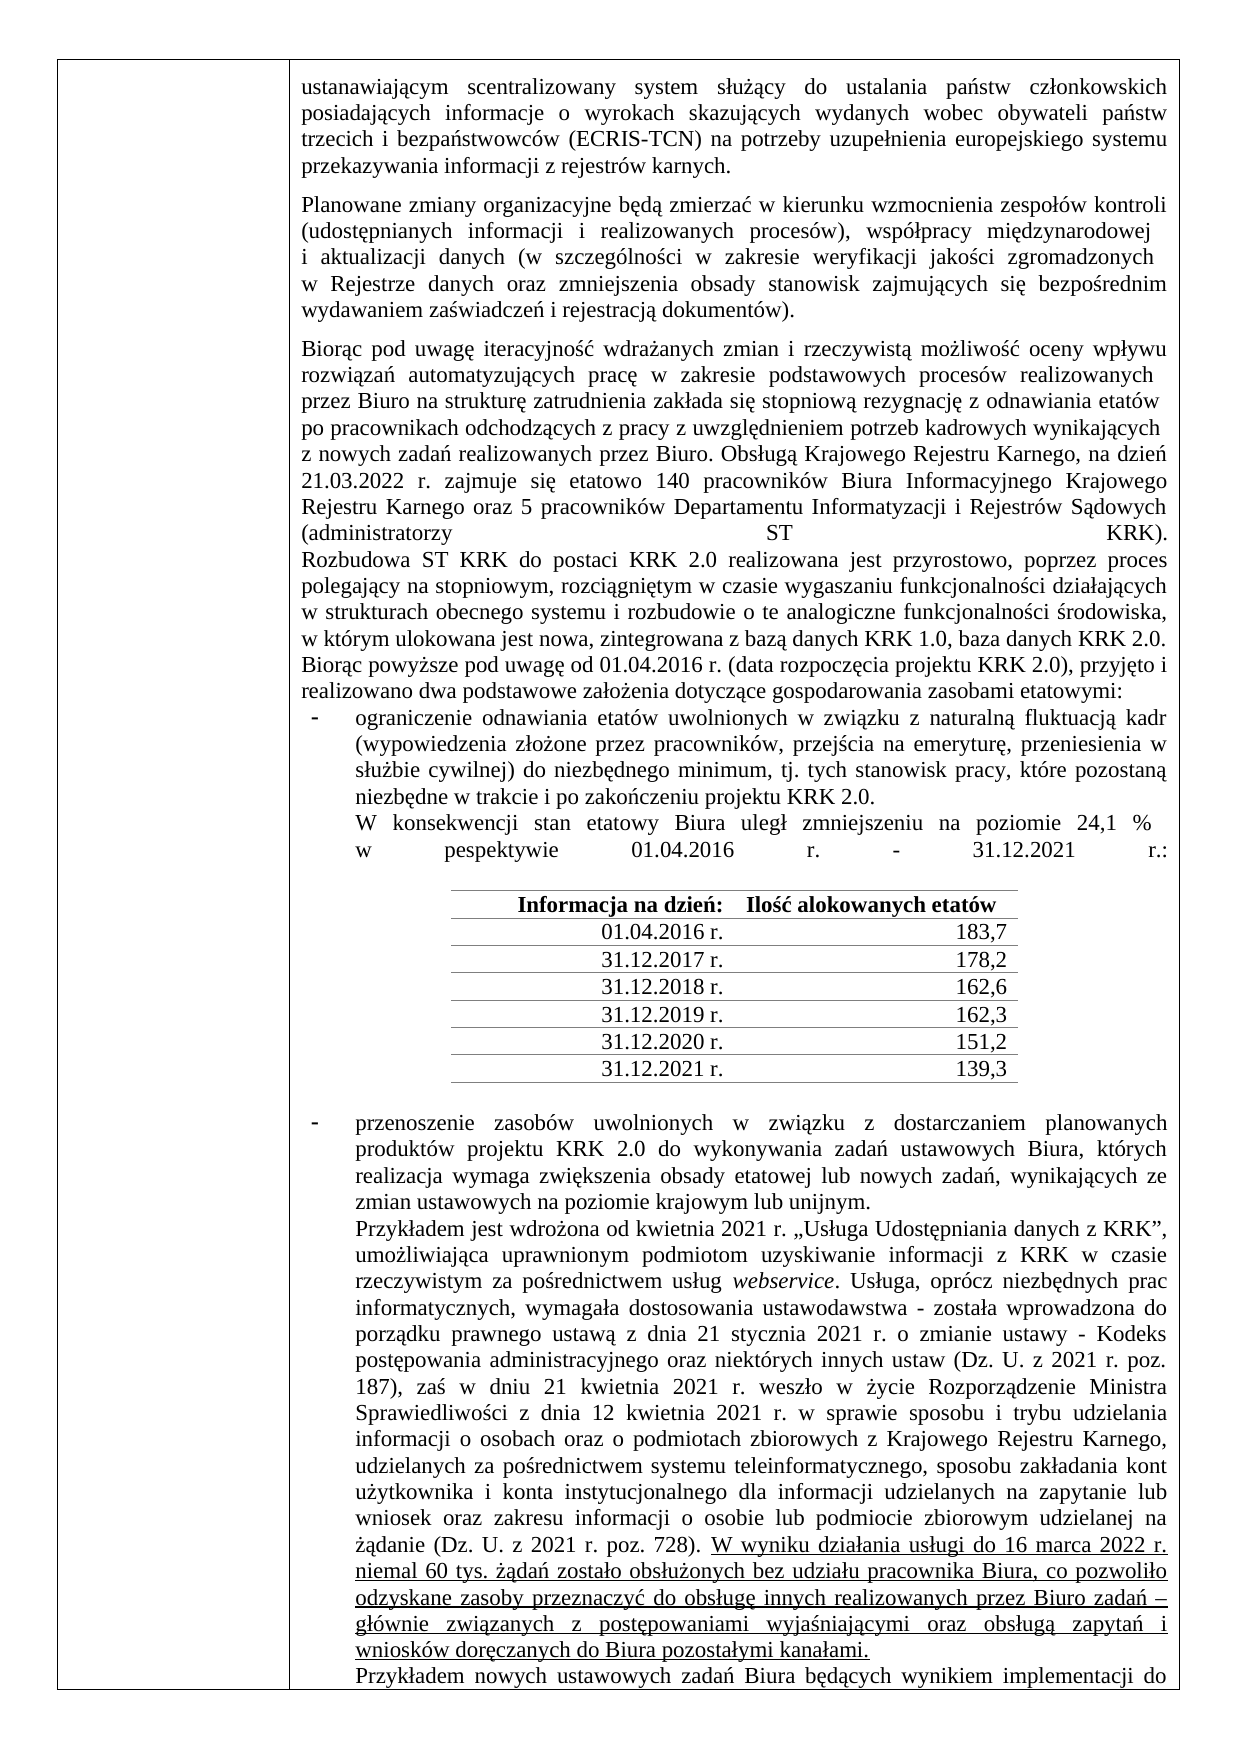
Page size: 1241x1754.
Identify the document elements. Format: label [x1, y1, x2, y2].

table_cell [290, 60, 1179, 1689]
table_cell [58, 60, 289, 1689]
